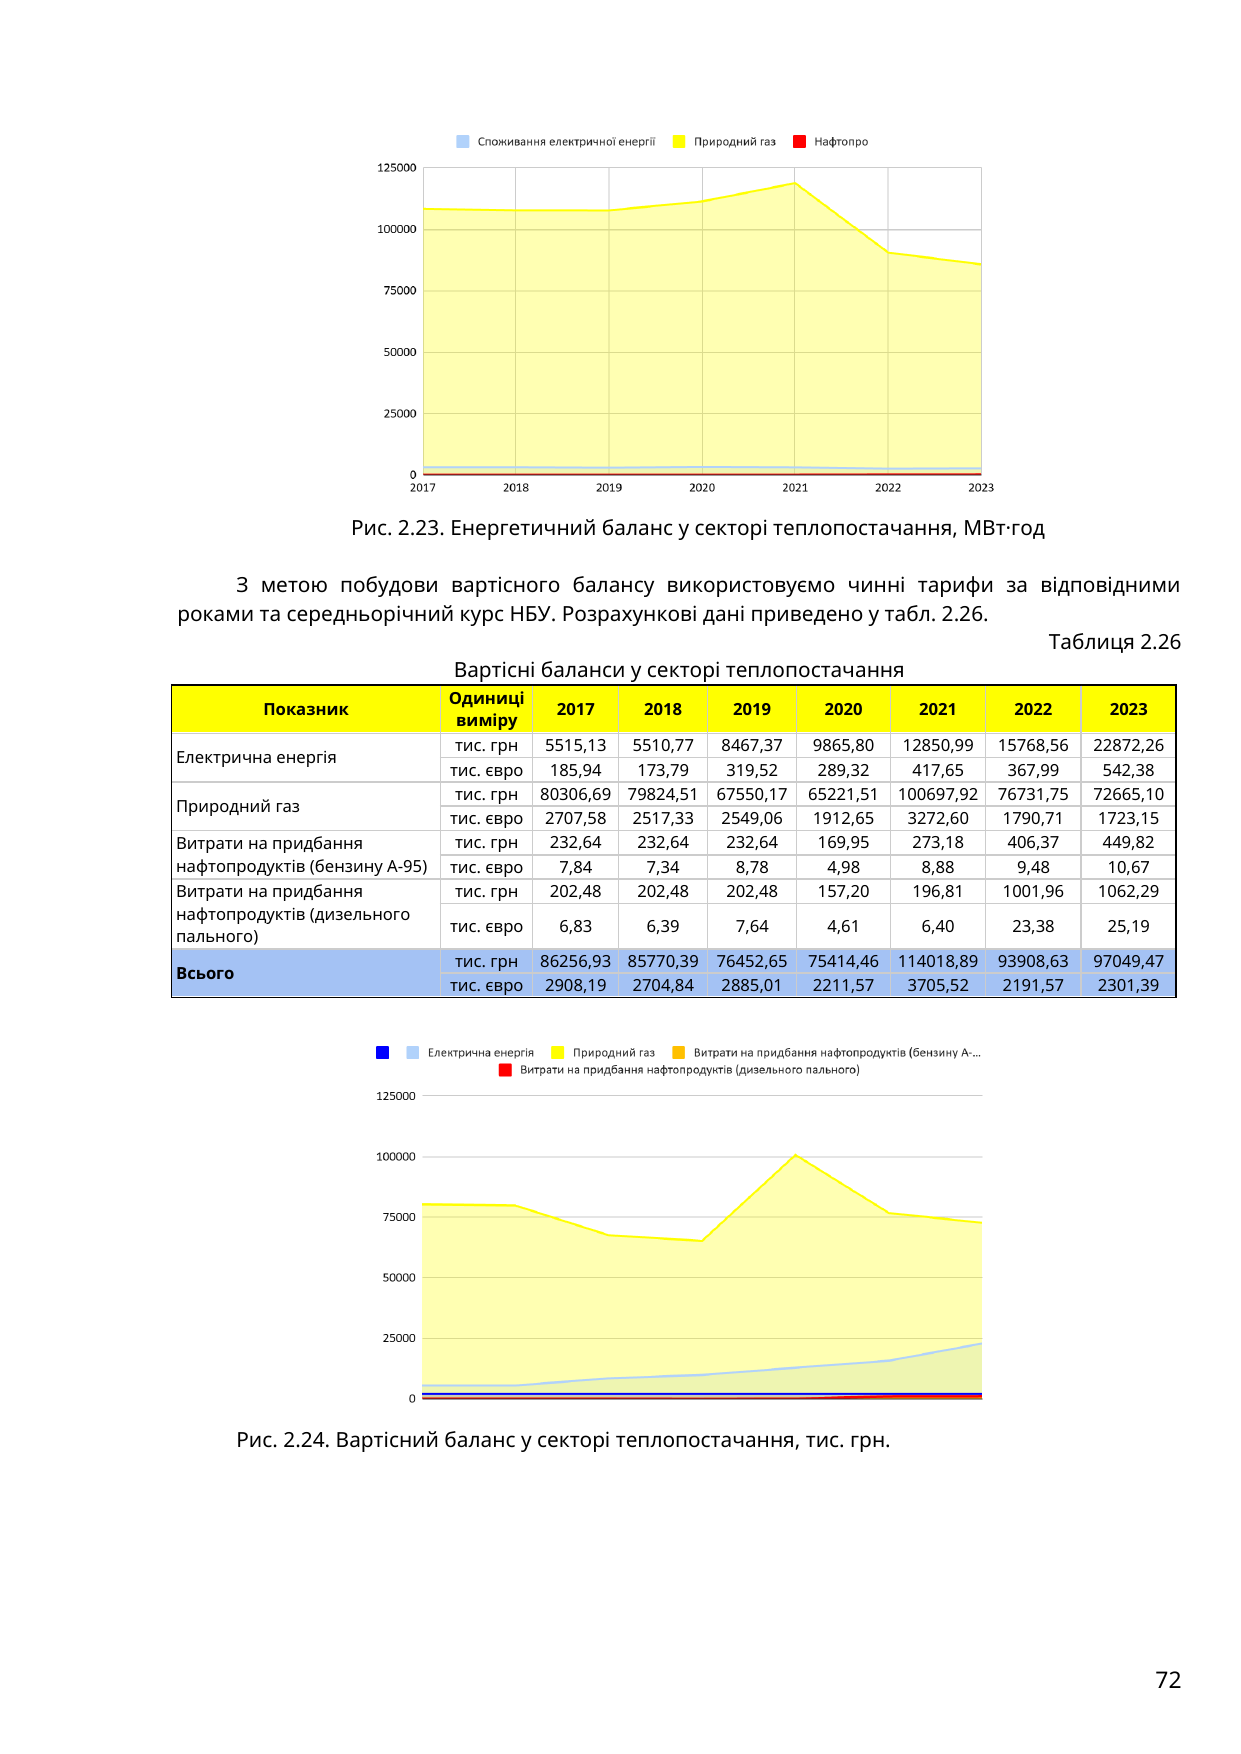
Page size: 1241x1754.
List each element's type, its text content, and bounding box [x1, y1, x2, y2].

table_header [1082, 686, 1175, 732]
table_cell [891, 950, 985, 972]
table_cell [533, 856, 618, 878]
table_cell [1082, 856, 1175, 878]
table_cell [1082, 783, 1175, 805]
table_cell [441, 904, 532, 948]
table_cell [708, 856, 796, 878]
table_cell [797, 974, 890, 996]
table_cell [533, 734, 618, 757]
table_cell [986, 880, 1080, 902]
text Вартісні баланси у секторі теплопостачання [177, 656, 1181, 684]
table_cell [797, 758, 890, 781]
picture [356, 1026, 1002, 1425]
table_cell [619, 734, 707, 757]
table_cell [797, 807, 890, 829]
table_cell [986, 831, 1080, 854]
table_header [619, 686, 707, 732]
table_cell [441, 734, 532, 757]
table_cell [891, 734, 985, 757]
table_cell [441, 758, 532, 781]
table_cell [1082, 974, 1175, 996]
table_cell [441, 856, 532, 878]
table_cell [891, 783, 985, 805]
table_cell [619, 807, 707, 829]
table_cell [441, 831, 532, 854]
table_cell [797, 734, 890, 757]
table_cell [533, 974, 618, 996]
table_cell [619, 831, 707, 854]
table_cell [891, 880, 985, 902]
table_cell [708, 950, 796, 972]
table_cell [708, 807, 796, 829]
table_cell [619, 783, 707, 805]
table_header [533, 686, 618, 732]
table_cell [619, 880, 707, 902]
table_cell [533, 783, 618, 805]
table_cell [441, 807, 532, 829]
text Рис. 2.23. Енергетичний баланс у секторі теплопостачання, МВт·год [214, 513, 1181, 542]
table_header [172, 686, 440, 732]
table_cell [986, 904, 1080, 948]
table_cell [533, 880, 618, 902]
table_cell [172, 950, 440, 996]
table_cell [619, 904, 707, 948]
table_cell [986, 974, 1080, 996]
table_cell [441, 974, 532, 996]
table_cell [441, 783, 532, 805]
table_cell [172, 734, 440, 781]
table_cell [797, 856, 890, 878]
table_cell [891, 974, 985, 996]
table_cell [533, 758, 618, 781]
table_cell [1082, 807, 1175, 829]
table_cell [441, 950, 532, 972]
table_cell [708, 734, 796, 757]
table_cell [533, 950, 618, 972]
text Таблиця 2.26 [177, 627, 1181, 656]
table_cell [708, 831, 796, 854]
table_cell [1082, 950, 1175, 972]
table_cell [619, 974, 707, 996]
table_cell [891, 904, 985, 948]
picture [357, 115, 1001, 514]
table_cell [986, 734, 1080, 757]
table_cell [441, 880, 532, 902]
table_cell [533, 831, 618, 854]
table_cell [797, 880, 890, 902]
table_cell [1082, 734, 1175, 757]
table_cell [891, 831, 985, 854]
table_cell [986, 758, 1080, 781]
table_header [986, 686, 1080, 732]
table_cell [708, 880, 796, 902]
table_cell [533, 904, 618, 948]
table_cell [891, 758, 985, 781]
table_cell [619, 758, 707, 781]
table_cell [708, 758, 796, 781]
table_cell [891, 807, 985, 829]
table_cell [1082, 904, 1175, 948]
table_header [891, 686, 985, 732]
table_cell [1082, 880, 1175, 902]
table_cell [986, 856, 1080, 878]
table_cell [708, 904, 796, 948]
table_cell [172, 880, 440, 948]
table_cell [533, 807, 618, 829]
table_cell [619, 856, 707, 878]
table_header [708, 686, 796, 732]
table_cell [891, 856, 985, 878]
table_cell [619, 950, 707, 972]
text Рис. 2.24. Вартісний баланс у секторі теплопостачання, тис. грн. [177, 1425, 1181, 1453]
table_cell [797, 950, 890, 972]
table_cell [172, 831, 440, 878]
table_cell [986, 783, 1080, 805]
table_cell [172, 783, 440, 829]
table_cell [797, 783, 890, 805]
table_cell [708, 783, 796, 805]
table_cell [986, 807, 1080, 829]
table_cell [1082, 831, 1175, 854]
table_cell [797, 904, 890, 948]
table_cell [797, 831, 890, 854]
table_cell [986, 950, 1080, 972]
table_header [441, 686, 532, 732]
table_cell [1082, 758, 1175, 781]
text З метою побудови вартісного балансу використовуємо чинні тарифи за відповідними роками та середньорічний курс НБУ. Розрахункові дані приведено у табл. 2.26. [177, 570, 1181, 627]
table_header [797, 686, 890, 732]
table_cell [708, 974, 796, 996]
